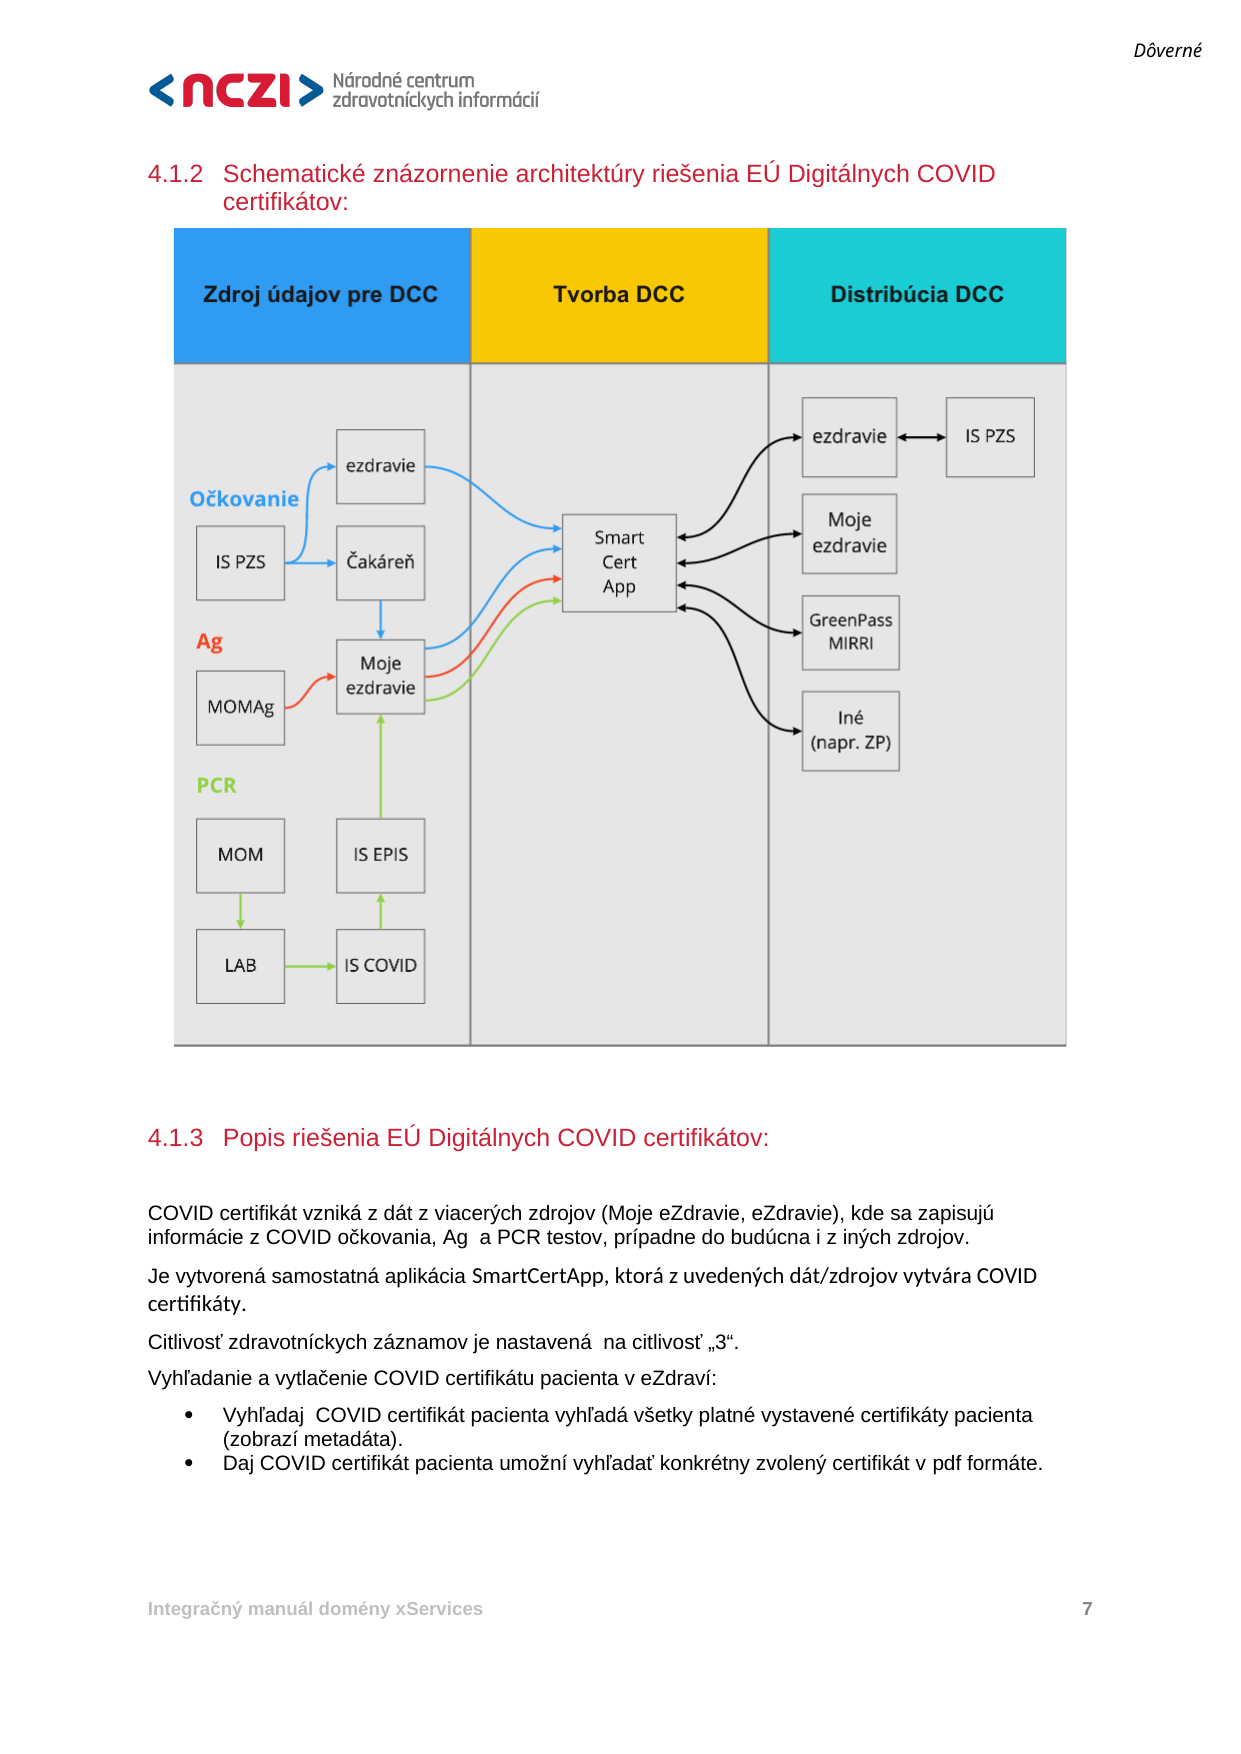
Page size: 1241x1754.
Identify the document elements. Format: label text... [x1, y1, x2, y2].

list Vyhľadaj COVID certifikát pacienta vyhľadá všetky platné vystavené certifikáty pacienta (zobrazí metadáta). [185, 1402, 1093, 1451]
list Daj COVID certifikát pacienta umožní vyhľadať konkrétny zvolený certifikát v pdf formáte. [185, 1451, 1093, 1474]
picture [137, 58, 552, 124]
text Je vytvorená samostatná aplikácia SmartCertApp, ktorá z uvedených dát/zdrojov vytvára COVID certifikáty. [148, 1261, 1093, 1317]
text Schematické znázornenie architektúry riešenia EÚ Digitálnych COVID certifikátov: [148, 158, 1093, 216]
text Popis riešenia EÚ Digitálnych COVID certifikátov: [148, 1123, 1093, 1152]
text COVID certifikát vzniká z dát z viacerých zdrojov (Moje eZdravie, eZdravie), kde sa zapisujú informácie z COVID očkovania, Ag a PCR testov, prípadne do budúcna i z iných zdrojov. [148, 1201, 1093, 1248]
text Citlivosť zdravotníckych záznamov je nastavená na citlivosť „3“. [148, 1329, 1093, 1353]
picture [173, 228, 1067, 1049]
text Vyhľadanie a vytlačenie COVID certifikátu pacienta v eZdraví: [148, 1366, 1093, 1390]
